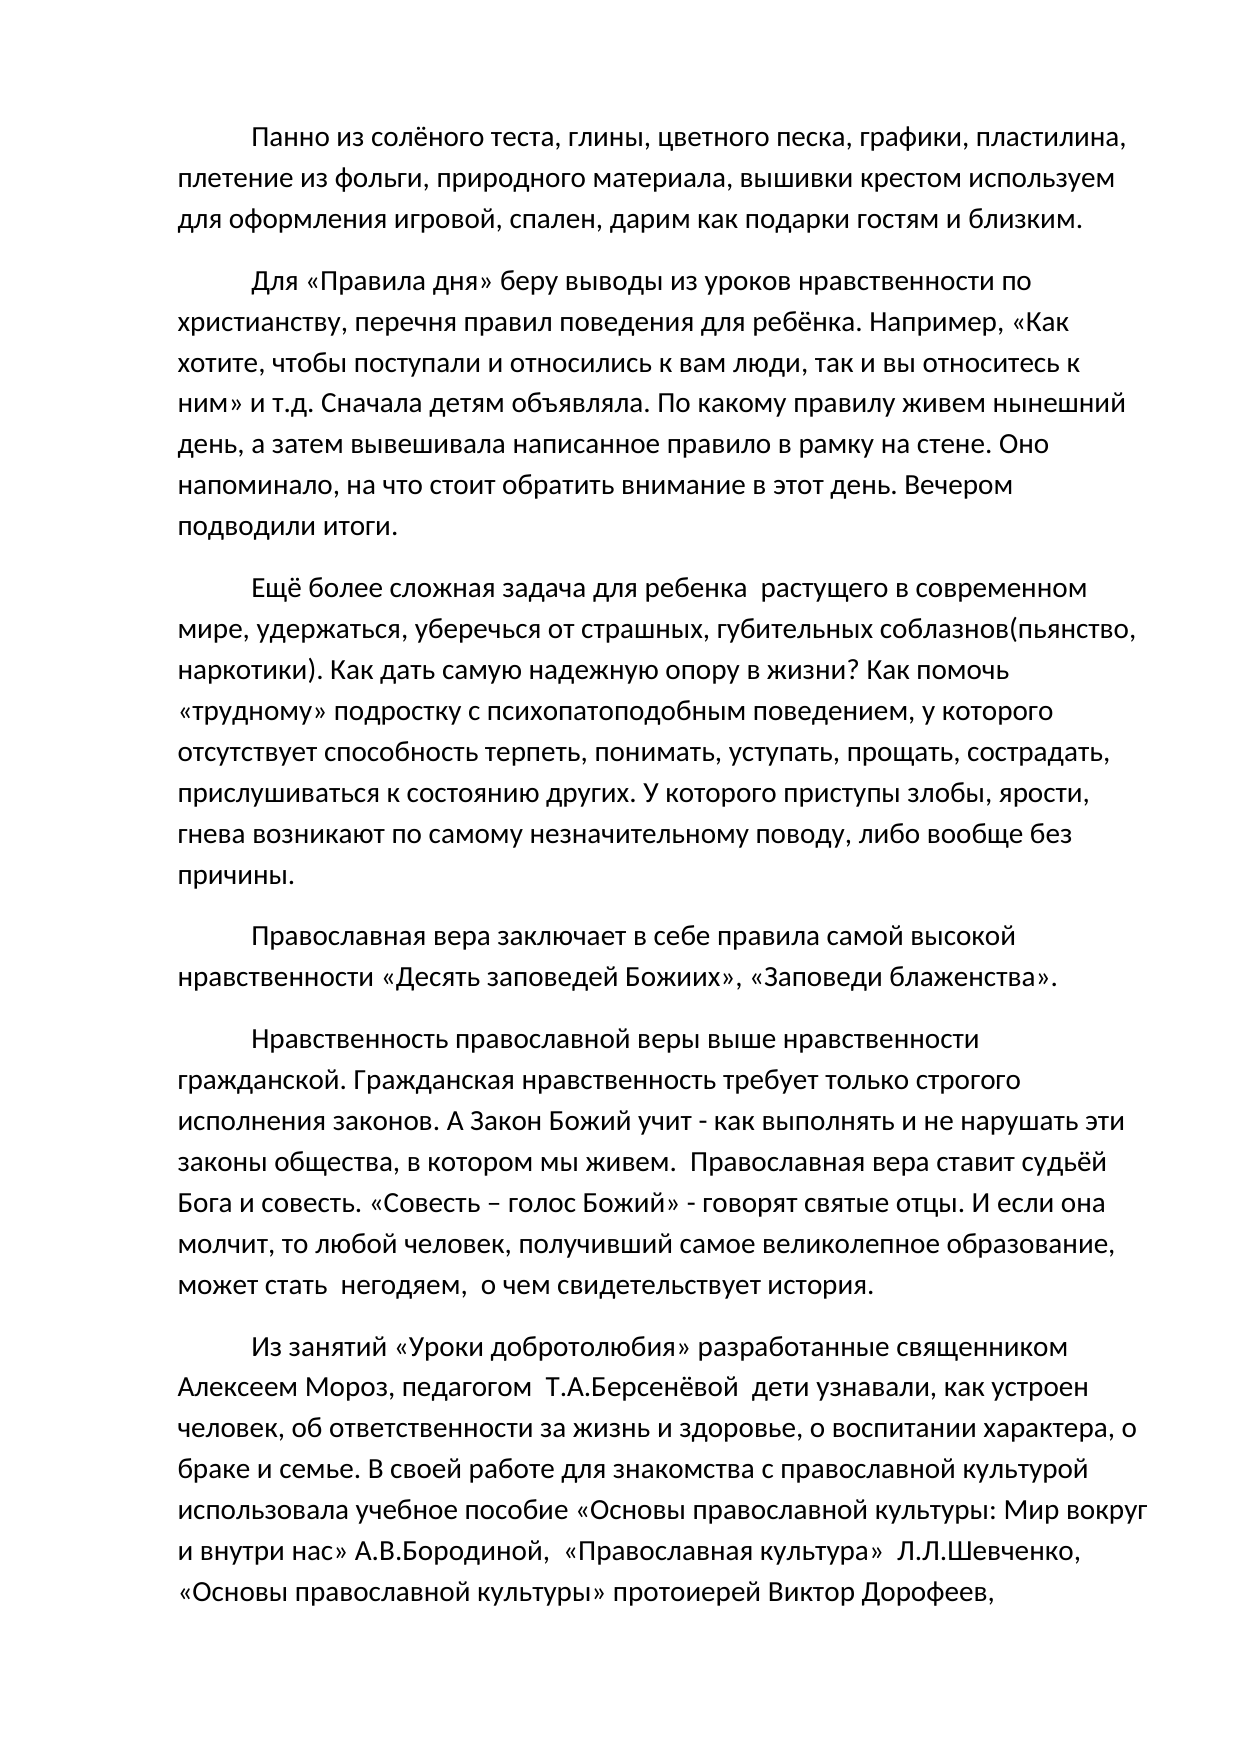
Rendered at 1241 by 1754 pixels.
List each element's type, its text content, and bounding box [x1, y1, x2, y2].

text Панно из солёного теста, глины, цветного песка, графики, пластилина, плетение из фольги, природного материала, вышивки крестом используем для оформления игровой, спален, дарим как подарки гостям и близким. [177, 118, 1152, 236]
text Ещё более сложная задача для ребенка растущего в современном мире, удержаться, уберечься от страшных, губительных соблазнов(пьянство, наркотики). Как дать самую надежную опору в жизни? Как помочь «трудному» подростку с психопатоподобным поведением, у которого отсутствует способность терпеть, понимать, уступать, прощать, сострадать, прислушиваться к состоянию других. У которого приступы злобы, ярости, гнева возникают по самому незначительному поводу, либо вообще без причины. [177, 569, 1152, 891]
text Нравственность православной веры выше нравственности гражданской. Гражданская нравственность требует только строгого исполнения законов. А Закон Божий учит - как выполнять и не нарушать эти законы общества, в котором мы живем. Православная вера ставит судьёй Бога и совесть. «Совесть – голос Божий» - говорят святые отцы. И если она молчит, то любой человек, получивший самое великолепное образование, может стать негодяем, о чем свидетельствует история. [177, 1020, 1152, 1301]
text Для «Правила дня» беру выводы из уроков нравственности по христианству, перечня правил поведения для ребёнка. Например, «Как хотите, чтобы поступали и относились к вам люди, так и вы относитесь к ним» и т.д. Сначала детям объявляла. По какому правилу живем нынешний день, а затем вывешивала написанное правило в рамку на стене. Оно напоминало, на что стоит обратить внимание в этот день. Вечером подводили итоги. [177, 262, 1152, 543]
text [177, 1328, 1152, 1609]
text Православная вера заключает в себе правила самой высокой нравственности «Десять заповедей Божиих», «Заповеди блаженства». [177, 917, 1152, 994]
